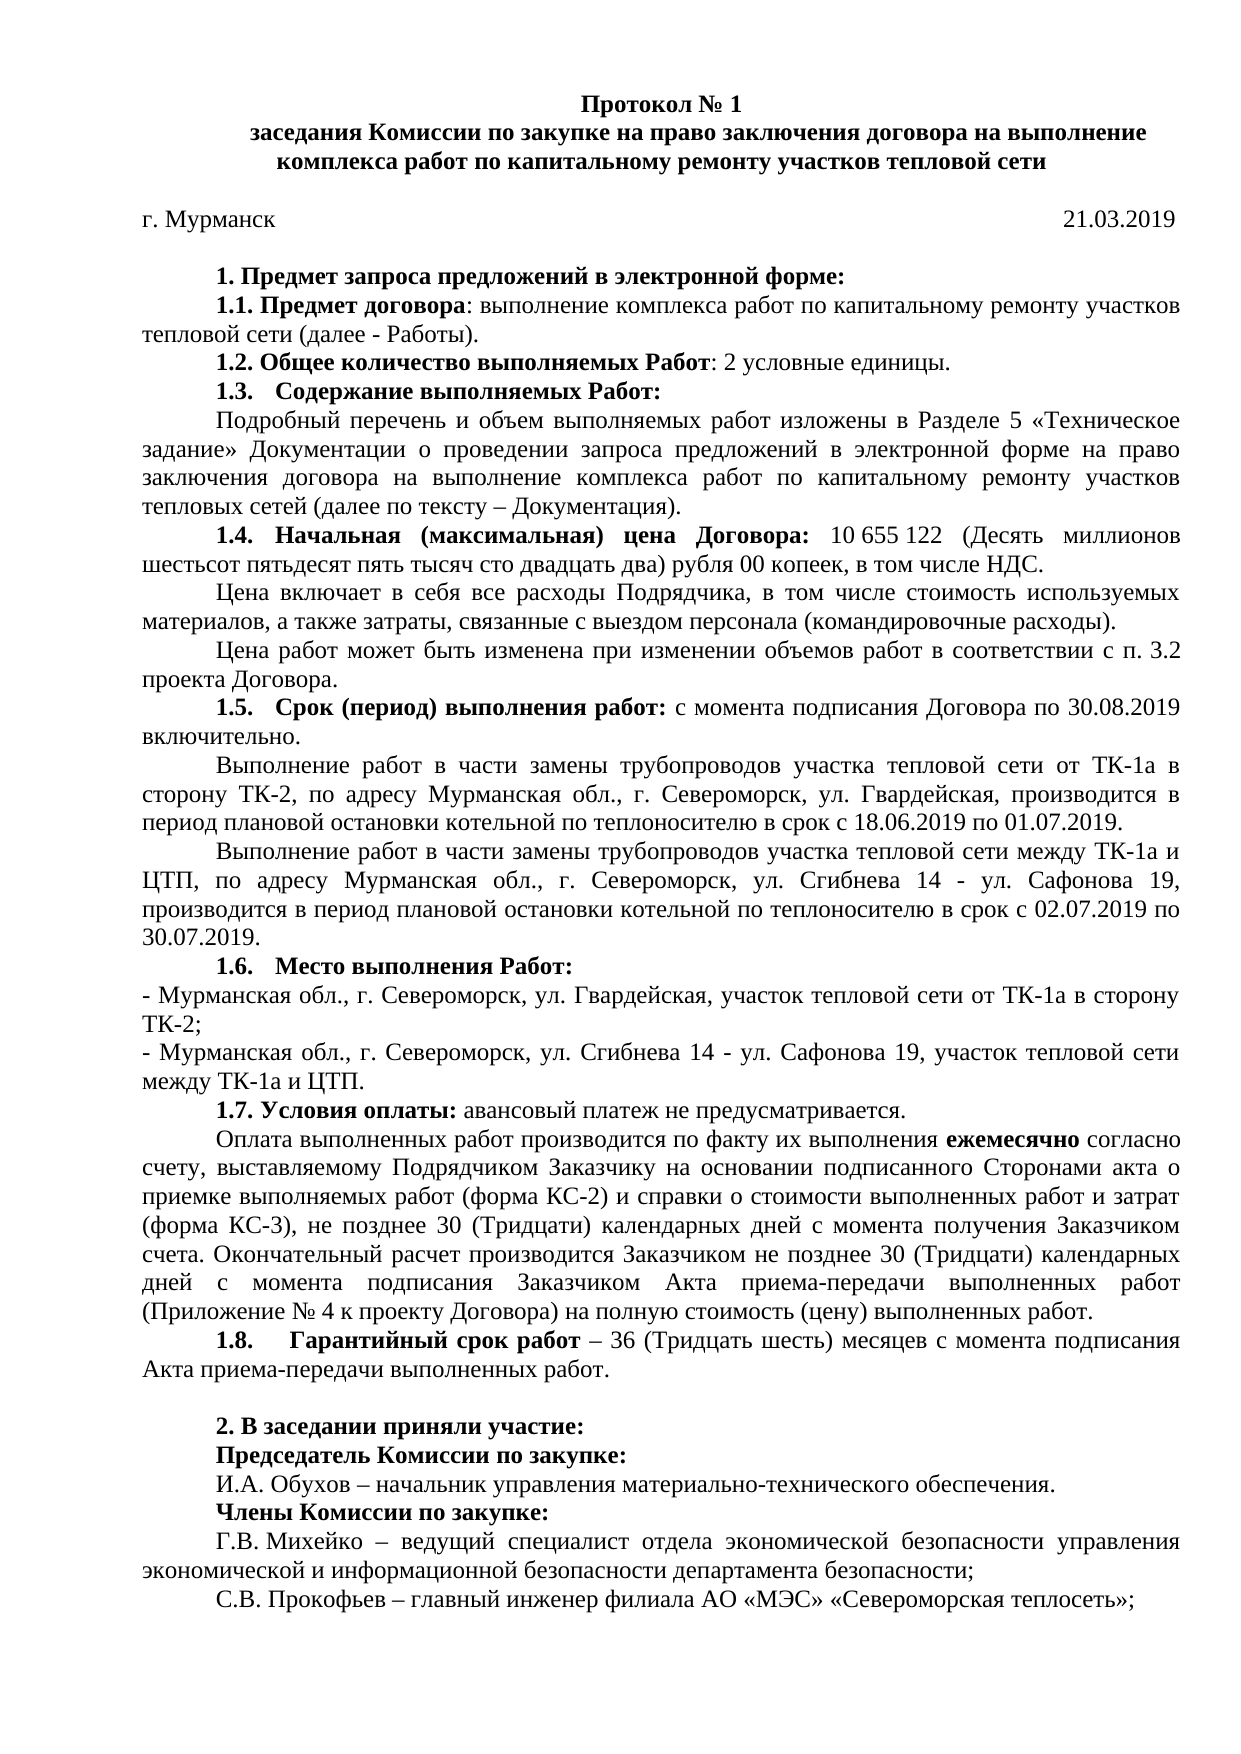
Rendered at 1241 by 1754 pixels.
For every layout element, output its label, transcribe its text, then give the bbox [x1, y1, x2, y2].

list Место выполнения Работ: [142, 951, 1181, 980]
list Начальная (максимальная) цена Договора: 10 655 122 (Десять миллионов шестьсот пятьдесят пять тысяч сто двадцать два) рубля 00 копеек, в том числе НДС. [142, 520, 1181, 577]
list Срок (период) выполнения работ: с момента подписания Договора по 30.08.2019 включительно. [142, 692, 1181, 750]
list Гарантийный срок работ – 36 (Тридцать шесть) месяцев с момента подписания Акта приема-передачи выполненных работ. [142, 1325, 1181, 1382]
text С.В. Прокофьев – главный инженер филиала АО «МЭС» «Североморская теплосеть»; [142, 1584, 1181, 1612]
text заседания Комиссии по закупке на право заключения договора на выполнение комплекса работ по капитальному ремонту участков тепловой сети [142, 117, 1181, 175]
text Члены Комиссии по закупке: [142, 1497, 1181, 1526]
text г. Мурманск 21.03.2019 [142, 204, 1181, 232]
list Условия оплаты: авансовый платеж не предусматривается. [142, 1095, 1181, 1124]
text Выполнение работ в части замены трубопроводов участка тепловой сети от ТК-1а в сторону ТК-2, по адресу Мурманская обл., г. Североморск, ул. Гвардейская, производится в период плановой остановки котельной по теплоносителю в срок с 18.06.2019 по 01.07.2019. [142, 750, 1181, 836]
text Протокол № 1 [142, 89, 1181, 117]
text 1.1. Предмет договора: выполнение комплекса работ по капитальному ремонту участков тепловой сети (далее - Работы). [142, 290, 1181, 347]
text Цена включает в себя все расходы Подрядчика, в том числе стоимость используемых материалов, а также затраты, связанные с выездом персонала (командировочные расходы). [142, 577, 1181, 635]
list Содержание выполняемых Работ: [142, 376, 1181, 405]
text Г.В. Михейко – ведущий специалист отдела экономической безопасности управления экономической и информационной безопасности департамента безопасности; [142, 1526, 1181, 1584]
subtitle 2. В заседании приняли участие: [142, 1411, 1181, 1440]
text 1.2. Общее количество выполняемых Работ: 2 условные единицы. [142, 347, 1181, 376]
text Подробный перечень и объем выполняемых работ изложены в Разделе 5 «Техническое задание» Документации о проведении запроса предложений в электронной форме на право заключения договора на выполнение комплекса работ по капитальному ремонту участков тепловых сетей (далее по тексту – Документация). [142, 405, 1181, 520]
text И.А. Обухов – начальник управления материально-технического обеспечения. [142, 1469, 1181, 1497]
text Оплата выполненных работ производится по факту их выполнения ежемесячно согласно счету, выставляемому Подрядчиком Заказчику на основании подписанного Сторонами акта о приемке выполняемых работ (форма КС-2) и справки о стоимости выполненных работ и затрат (форма КС-3), не позднее 30 (Тридцати) календарных дней с момента получения Заказчиком счета. Окончательный расчет производится Заказчиком не позднее 30 (Тридцати) календарных дней с момента подписания Заказчиком Акта приема-передачи выполненных работ (Приложение № 4 к проекту Договора) на полную стоимость (цену) выполненных работ. [142, 1124, 1181, 1325]
text Председатель Комиссии по закупке: [142, 1440, 1181, 1469]
text - Мурманская обл., г. Североморск, ул. Гвардейская, участок тепловой сети от ТК-1а в сторону ТК-2; [142, 980, 1181, 1037]
text Выполнение работ в части замены трубопроводов участка тепловой сети между ТК-1а и ЦТП, по адресу Мурманская обл., г. Североморск, ул. Сгибнева 14 - ул. Сафонова 19, производится в период плановой остановки котельной по теплоносителю в срок с 02.07.2019 по 30.07.2019. [142, 836, 1181, 951]
text - Мурманская обл., г. Североморск, ул. Сгибнева 14 - ул. Сафонова 19, участок тепловой сети между ТК-1а и ЦТП. [142, 1037, 1181, 1095]
text Цена работ может быть изменена при изменении объемов работ в соответствии с п. 3.2 проекта Договора. [142, 635, 1181, 692]
subtitle 1. Предмет запроса предложений в электронной форме: [142, 261, 1181, 290]
